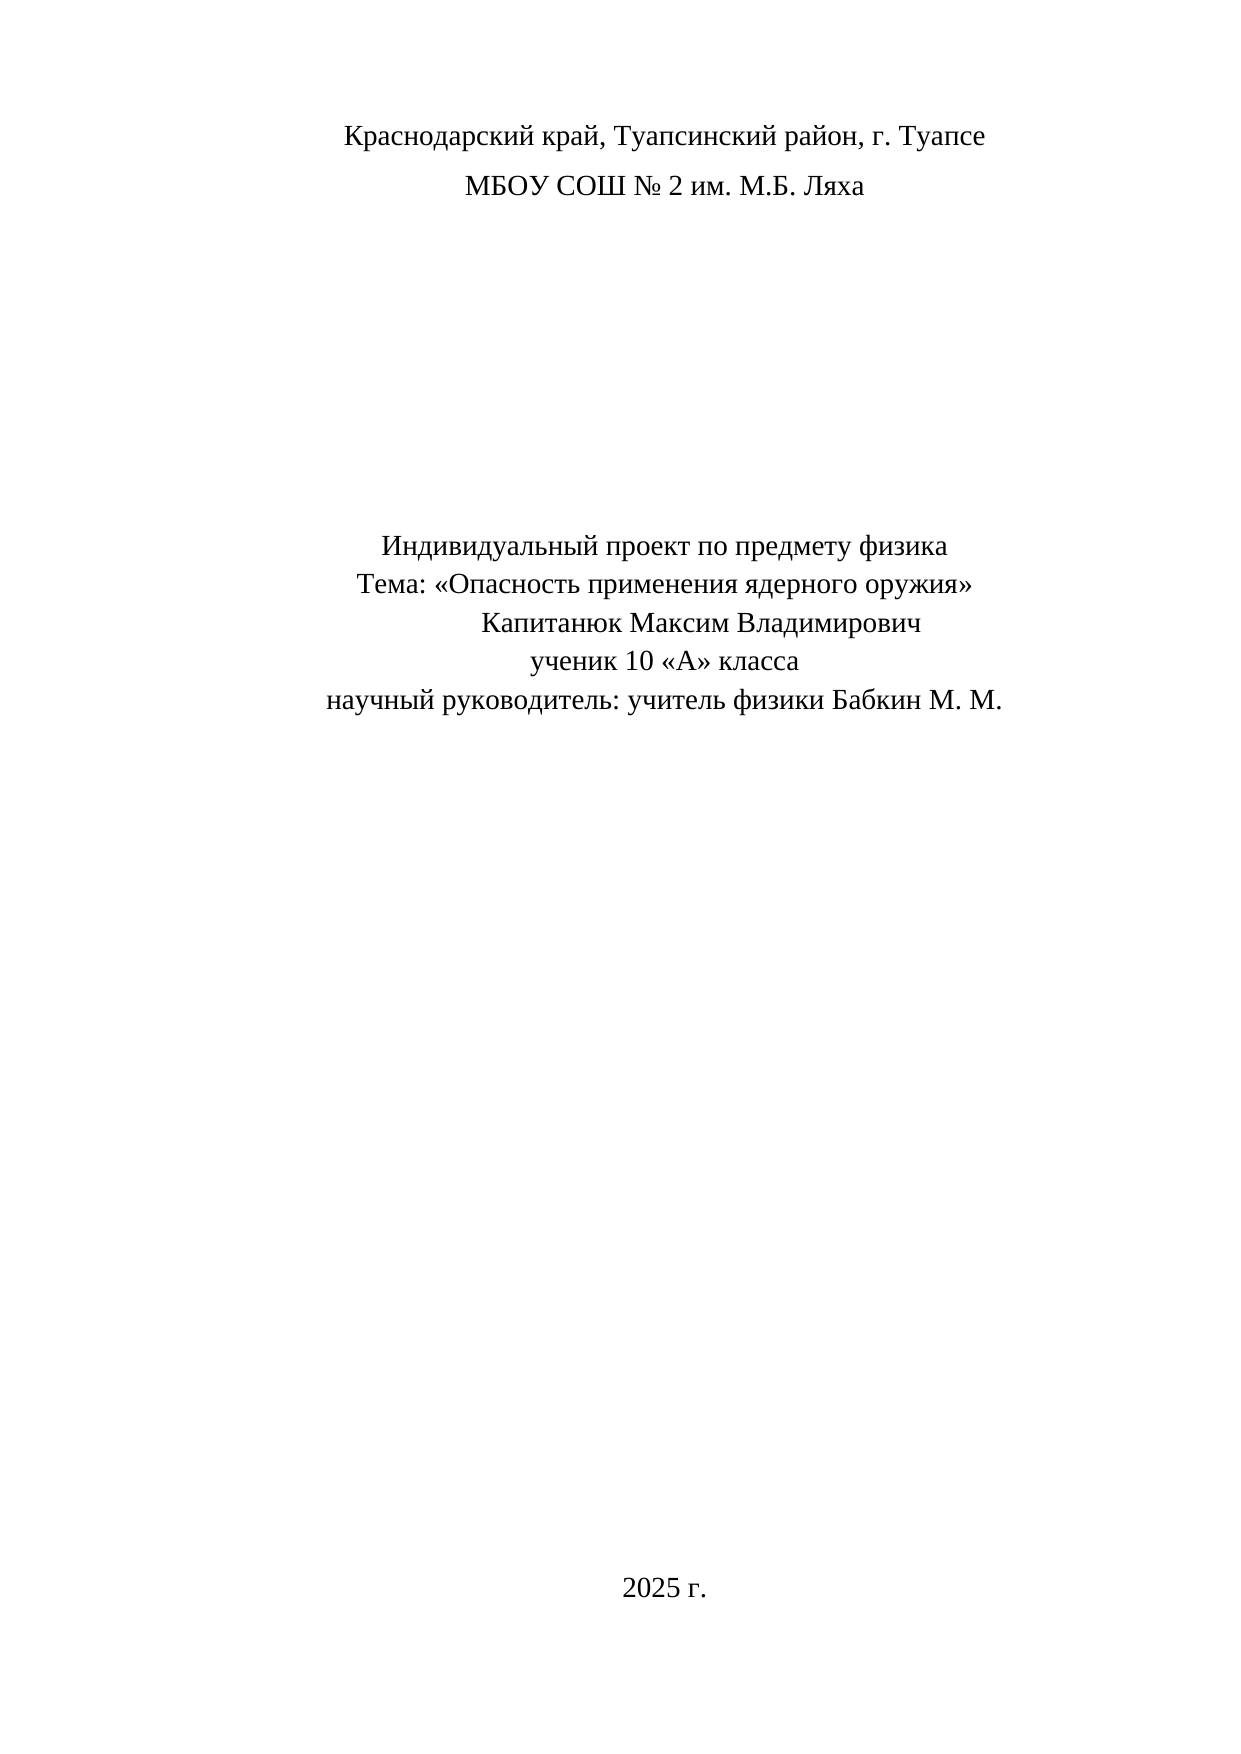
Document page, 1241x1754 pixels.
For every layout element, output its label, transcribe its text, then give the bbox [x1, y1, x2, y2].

text Капитанюк Максим Владимирович [177, 605, 1152, 638]
text научный руководитель: учитель физики Бабкин М. М. [177, 682, 1152, 716]
text 2025 г. [177, 1571, 1152, 1604]
text Тема: «Опасность применения ядерного оружия» [177, 566, 1152, 600]
text Индивидуальный проект по предмету физика [177, 528, 1152, 561]
text ученик 10 «А» класса [177, 643, 1152, 677]
text Краснодарский край, Туапсинский район, г. Туапсе [177, 118, 1152, 152]
text МБОУ СОШ № 2 им. М.Б. Ляха [177, 168, 1152, 202]
